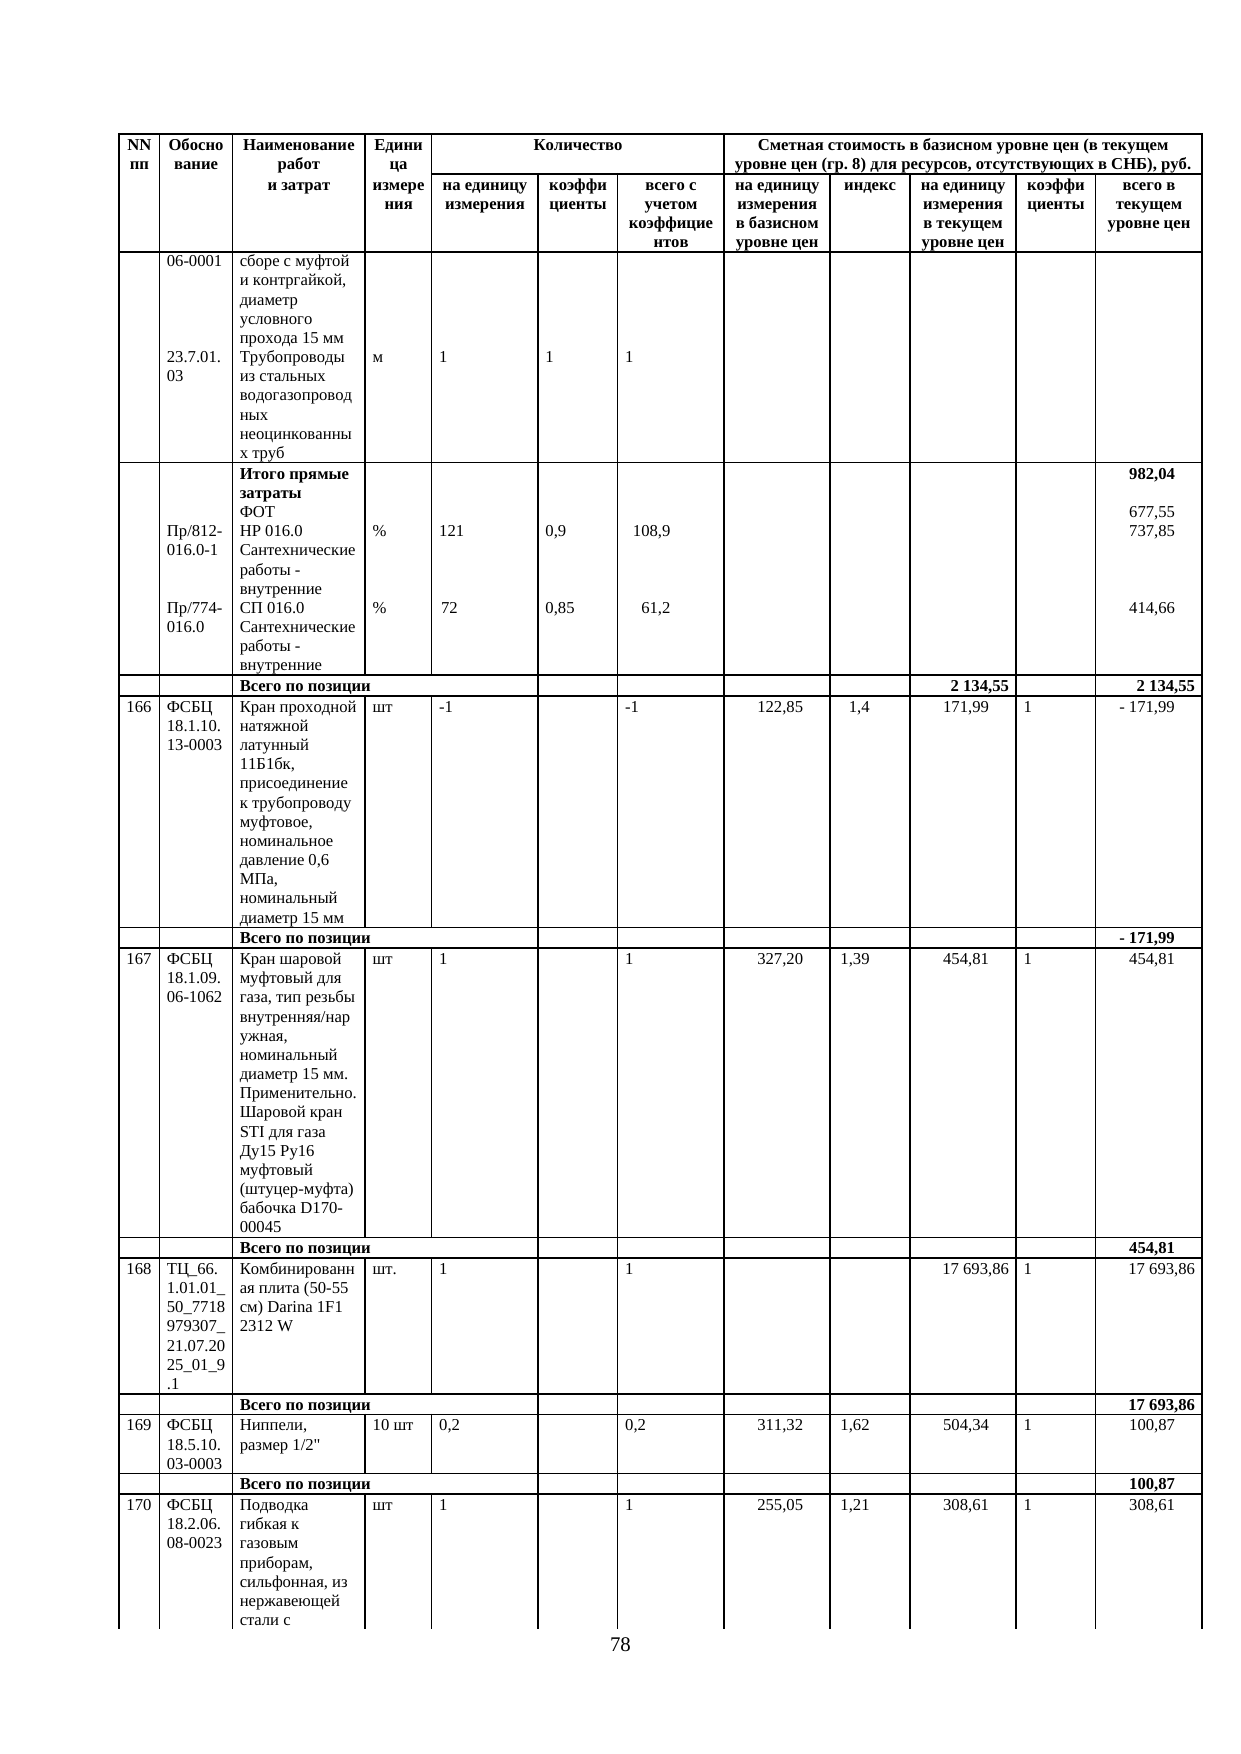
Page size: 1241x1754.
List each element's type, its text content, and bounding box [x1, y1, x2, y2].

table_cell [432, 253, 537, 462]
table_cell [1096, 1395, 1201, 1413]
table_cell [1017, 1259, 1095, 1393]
table_cell всего с учетом коэффициентов [618, 175, 723, 251]
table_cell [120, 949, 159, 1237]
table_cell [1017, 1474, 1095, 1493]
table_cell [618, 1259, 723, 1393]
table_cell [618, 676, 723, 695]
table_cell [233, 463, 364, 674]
table_header NN пп [120, 135, 159, 173]
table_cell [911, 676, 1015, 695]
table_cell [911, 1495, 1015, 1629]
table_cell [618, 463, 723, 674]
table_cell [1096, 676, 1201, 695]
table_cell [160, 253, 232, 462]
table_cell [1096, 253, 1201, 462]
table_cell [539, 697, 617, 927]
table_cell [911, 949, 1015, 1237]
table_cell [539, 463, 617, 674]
table_header Количество [432, 135, 723, 173]
table_cell [120, 173, 159, 251]
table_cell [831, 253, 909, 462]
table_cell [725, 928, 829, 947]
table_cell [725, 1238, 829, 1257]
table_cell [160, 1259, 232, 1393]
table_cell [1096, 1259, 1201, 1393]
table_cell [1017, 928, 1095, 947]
table_cell [160, 173, 232, 251]
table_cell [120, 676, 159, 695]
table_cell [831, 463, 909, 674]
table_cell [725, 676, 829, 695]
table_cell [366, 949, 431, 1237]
table_cell коэффициенты [539, 175, 617, 251]
table_cell измерения [366, 173, 431, 251]
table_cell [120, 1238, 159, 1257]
table_cell и затрат [233, 173, 364, 251]
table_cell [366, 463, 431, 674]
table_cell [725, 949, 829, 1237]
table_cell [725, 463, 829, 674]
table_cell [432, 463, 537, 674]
table_cell на единицу измерения в текущем уровне цен [911, 175, 1015, 251]
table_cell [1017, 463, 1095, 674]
table_header Обоснование [160, 135, 232, 173]
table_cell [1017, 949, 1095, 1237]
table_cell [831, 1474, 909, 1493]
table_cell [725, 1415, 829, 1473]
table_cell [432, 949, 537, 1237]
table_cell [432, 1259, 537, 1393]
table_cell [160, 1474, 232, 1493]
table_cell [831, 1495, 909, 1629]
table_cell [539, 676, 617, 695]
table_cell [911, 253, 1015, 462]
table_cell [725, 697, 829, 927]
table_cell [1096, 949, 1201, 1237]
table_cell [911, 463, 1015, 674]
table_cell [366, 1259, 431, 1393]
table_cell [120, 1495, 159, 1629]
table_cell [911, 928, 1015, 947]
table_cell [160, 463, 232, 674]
table_header Сметная стоимость в базисном уровне цен (в текущем уровне цен (гр. 8) для ресурсов, отсутствующих в СНБ), руб. [725, 135, 1201, 173]
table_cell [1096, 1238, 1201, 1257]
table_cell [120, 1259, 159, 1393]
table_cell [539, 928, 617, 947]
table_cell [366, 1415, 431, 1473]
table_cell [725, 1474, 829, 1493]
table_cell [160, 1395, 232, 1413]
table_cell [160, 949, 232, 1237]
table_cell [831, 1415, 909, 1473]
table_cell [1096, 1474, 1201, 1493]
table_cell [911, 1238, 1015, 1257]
table_cell индекс [831, 175, 909, 251]
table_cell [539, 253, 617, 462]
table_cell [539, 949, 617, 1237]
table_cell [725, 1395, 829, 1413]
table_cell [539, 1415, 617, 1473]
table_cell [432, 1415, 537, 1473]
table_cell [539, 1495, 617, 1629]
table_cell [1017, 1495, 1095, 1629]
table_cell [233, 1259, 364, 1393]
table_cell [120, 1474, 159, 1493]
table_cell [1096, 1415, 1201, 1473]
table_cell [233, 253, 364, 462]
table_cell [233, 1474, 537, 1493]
table_header Наименование работ [233, 135, 364, 173]
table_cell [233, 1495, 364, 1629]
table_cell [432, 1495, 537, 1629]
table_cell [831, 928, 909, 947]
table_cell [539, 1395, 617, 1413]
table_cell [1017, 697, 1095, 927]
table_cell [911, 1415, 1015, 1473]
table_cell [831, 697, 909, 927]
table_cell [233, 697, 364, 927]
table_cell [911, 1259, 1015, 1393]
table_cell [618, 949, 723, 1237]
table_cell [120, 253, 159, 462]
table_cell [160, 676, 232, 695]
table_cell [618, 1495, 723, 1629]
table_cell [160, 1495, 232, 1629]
table_cell коэффициенты [1017, 175, 1095, 251]
table_cell на единицу измерения в базисном уровне цен [725, 175, 829, 251]
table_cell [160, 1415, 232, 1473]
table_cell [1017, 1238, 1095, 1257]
table_cell всего в текущем уровне цен [1096, 175, 1201, 251]
table_cell на единицу измерения [432, 175, 537, 251]
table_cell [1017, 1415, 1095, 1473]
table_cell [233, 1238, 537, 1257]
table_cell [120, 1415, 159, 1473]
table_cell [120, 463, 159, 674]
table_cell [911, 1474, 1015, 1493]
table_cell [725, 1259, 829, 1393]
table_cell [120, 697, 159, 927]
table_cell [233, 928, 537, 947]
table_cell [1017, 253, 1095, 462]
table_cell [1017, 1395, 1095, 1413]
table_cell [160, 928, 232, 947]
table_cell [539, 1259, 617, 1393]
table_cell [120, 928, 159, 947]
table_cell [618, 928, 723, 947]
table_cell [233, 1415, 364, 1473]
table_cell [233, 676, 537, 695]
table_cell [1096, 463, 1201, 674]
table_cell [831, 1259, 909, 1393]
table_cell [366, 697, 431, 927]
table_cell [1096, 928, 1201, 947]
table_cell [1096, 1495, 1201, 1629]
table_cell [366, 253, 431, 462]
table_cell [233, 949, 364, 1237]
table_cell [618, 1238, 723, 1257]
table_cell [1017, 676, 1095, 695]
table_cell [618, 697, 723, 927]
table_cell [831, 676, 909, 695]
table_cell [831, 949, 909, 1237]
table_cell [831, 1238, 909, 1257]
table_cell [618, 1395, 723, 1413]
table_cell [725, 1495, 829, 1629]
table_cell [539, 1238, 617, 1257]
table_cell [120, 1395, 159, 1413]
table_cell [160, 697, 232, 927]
table_header Единица [366, 135, 431, 173]
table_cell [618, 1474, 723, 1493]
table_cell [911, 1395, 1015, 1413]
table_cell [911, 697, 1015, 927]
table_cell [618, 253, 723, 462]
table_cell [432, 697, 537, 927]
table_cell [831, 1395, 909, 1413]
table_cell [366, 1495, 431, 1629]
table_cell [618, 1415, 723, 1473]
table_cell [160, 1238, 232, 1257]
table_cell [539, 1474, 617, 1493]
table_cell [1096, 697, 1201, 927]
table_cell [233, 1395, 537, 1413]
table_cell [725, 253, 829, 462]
